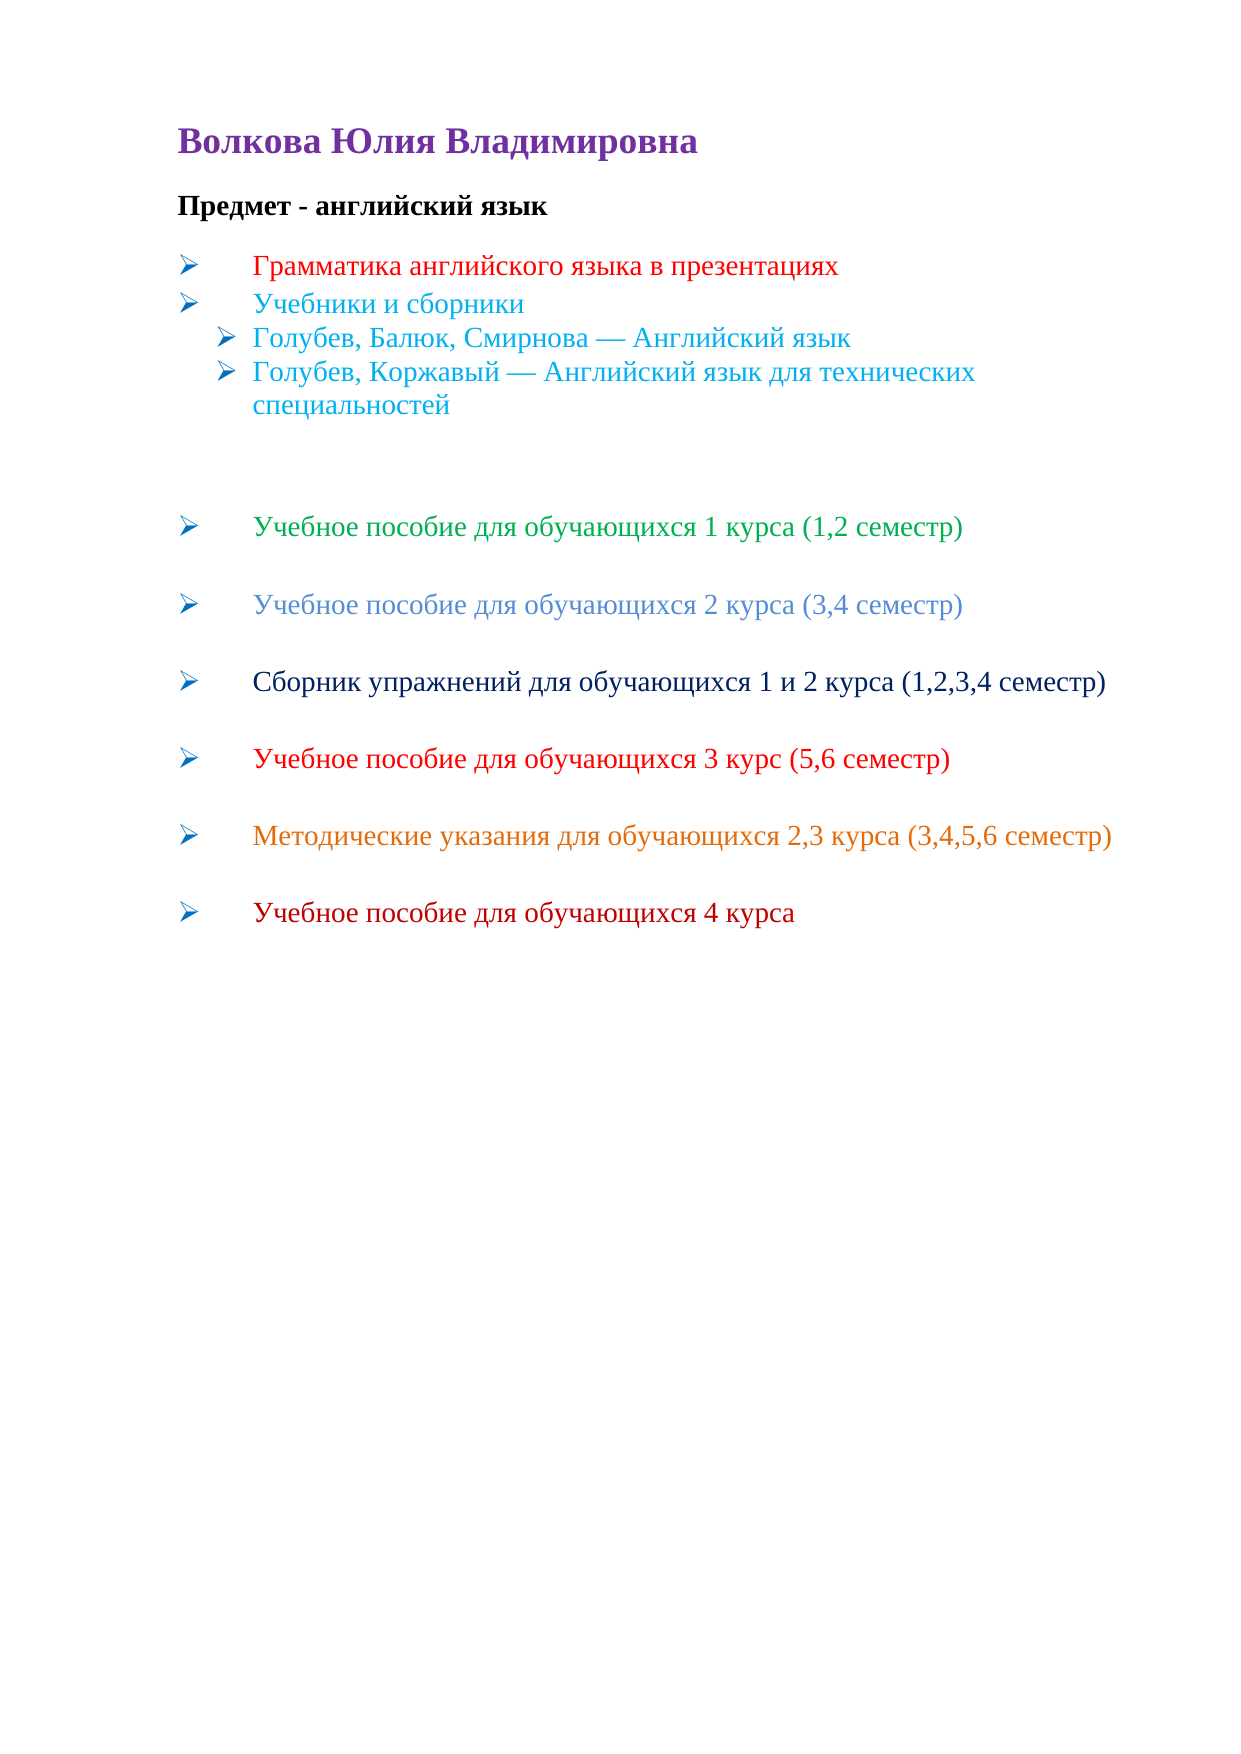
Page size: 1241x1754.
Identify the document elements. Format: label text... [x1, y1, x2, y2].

list Голубев, Балюк, Смирнова — Английский язык [215, 320, 1152, 354]
list Грамматика английского языка в презентациях [177, 248, 1152, 282]
text Волкова Юлия Владимировна [177, 118, 1152, 161]
list Голубев, Коржавый — Английский язык для технических специальностей [215, 354, 1152, 421]
text Предмет - английский язык [177, 188, 1152, 222]
list Учебное пособие для обучающихся 2 курса (3,4 семестр) [177, 587, 1152, 620]
list Методические указания для обучающихся 2,3 курса (3,4,5,6 семестр) [177, 818, 1152, 852]
list Сборник упражнений для обучающихся 1 и 2 курса (1,2,3,4 семестр) [177, 664, 1152, 698]
list Учебники и сборники [177, 287, 1152, 320]
list Учебное пособие для обучающихся 1 курса (1,2 семестр) [177, 509, 1152, 543]
list Учебное пособие для обучающихся 4 курса [177, 896, 1152, 929]
list Учебное пособие для обучающихся 3 курс (5,6 семестр) [177, 741, 1152, 775]
